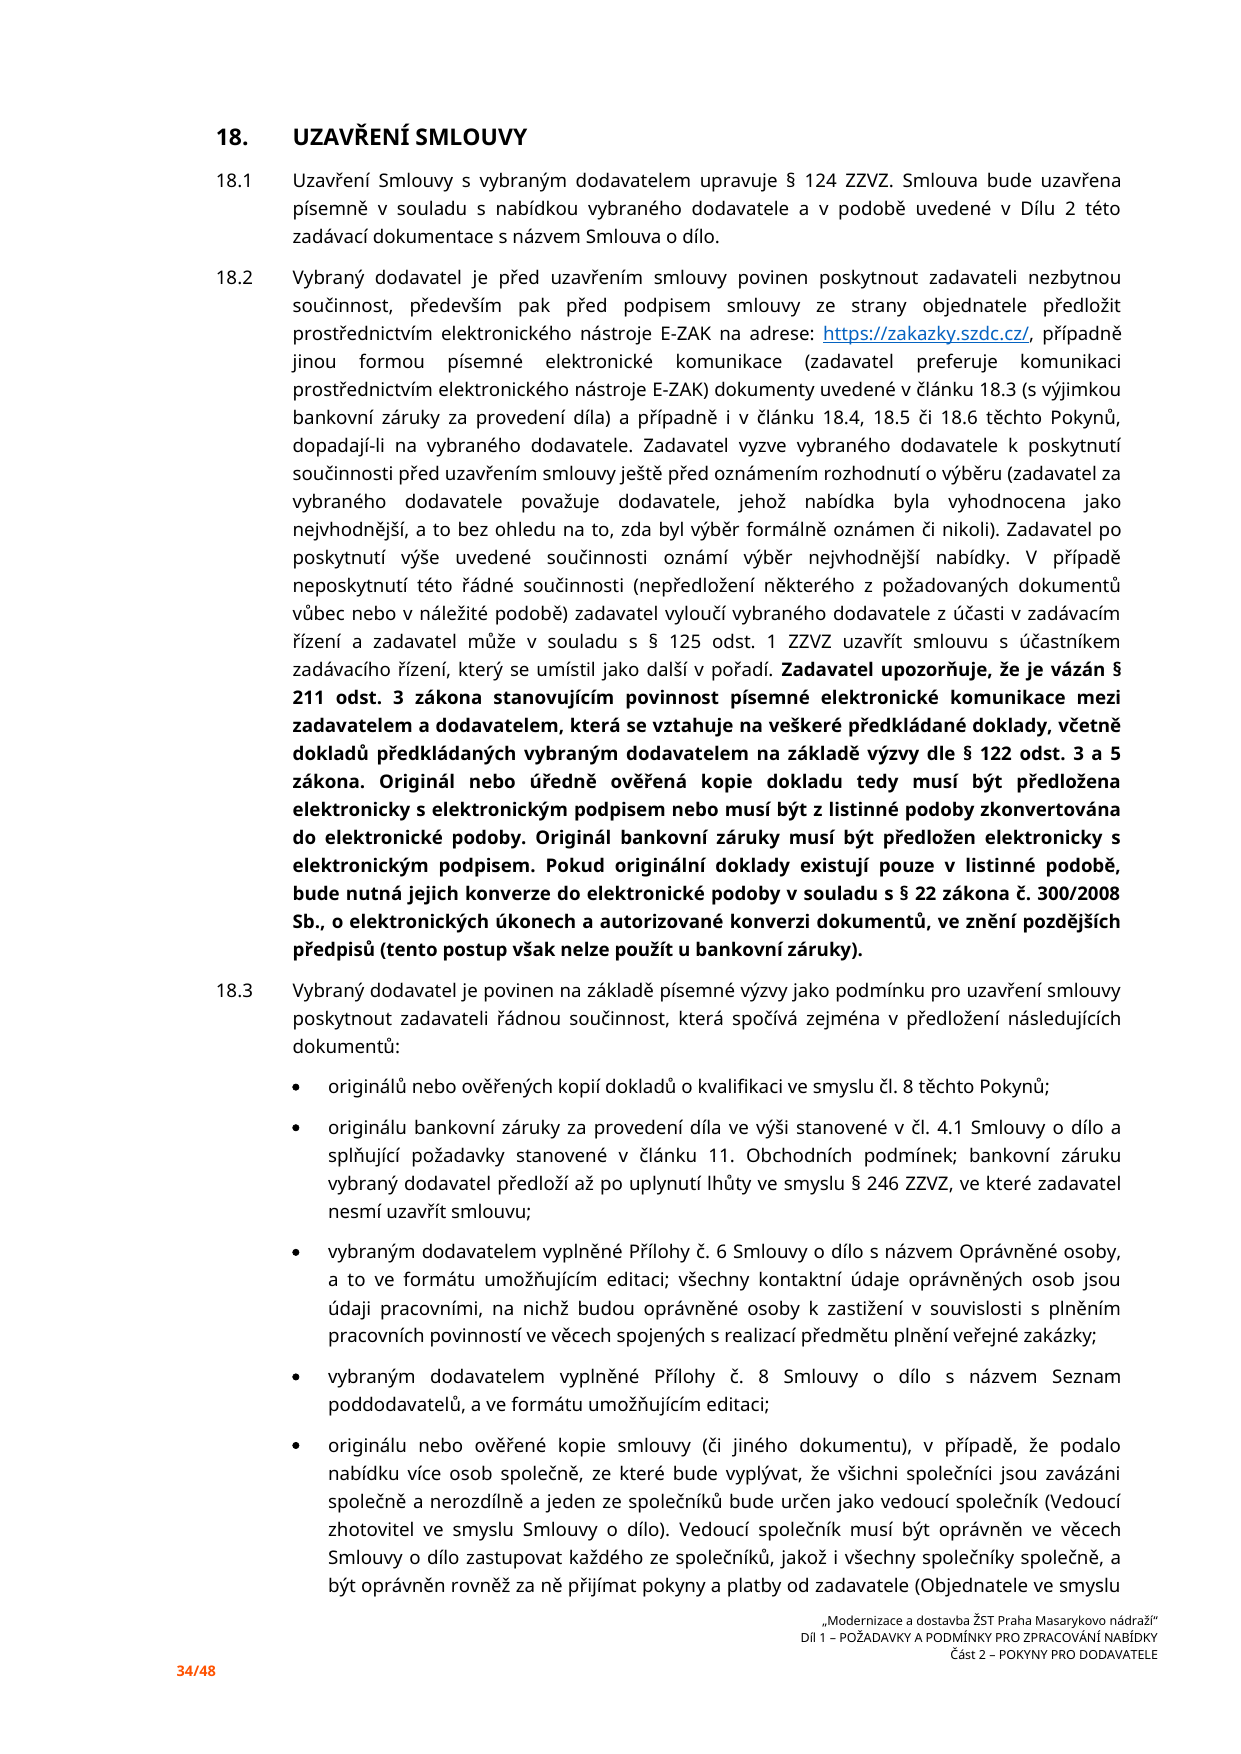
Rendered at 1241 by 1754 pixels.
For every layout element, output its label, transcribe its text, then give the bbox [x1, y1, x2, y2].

text vybraným dodavatelem vyplněné Přílohy č. 6 Smlouvy o dílo s názvem Oprávněné osoby, a to ve formátu umožňujícím editaci; všechny kontaktní údaje oprávněných osob jsou údaji pracovními, na nichž budou oprávněné osoby k zastižení v souvislosti s plněním pracovních povinností ve věcech spojených s realizací předmětu plnění veřejné zakázky; [292, 1239, 1122, 1348]
text vybraným dodavatelem vyplněné Přílohy č. 8 Smlouvy o dílo s názvem Seznam poddodavatelů, a ve formátu umožňujícím editaci; [292, 1363, 1122, 1417]
text Vybraný dodavatel je povinen na základě písemné výzvy jako podmínku pro uzavření smlouvy poskytnout zadavateli řádnou součinnost, která spočívá zejména v předložení následujících dokumentů: [216, 977, 1122, 1059]
text Vybraný dodavatel je před uzavřením smlouvy povinen poskytnout zadavateli nezbytnou součinnost, především pak před podpisem smlouvy ze strany objednatele předložit prostřednictvím elektronického nástroje E-ZAK na adrese: https://zakazky.szdc.cz/, případně jinou formou písemné elektronické komunikace (zadavatel preferuje komunikaci prostřednictvím elektronického nástroje E-ZAK) dokumenty uvedené v článku 18.3 (s výjimkou bankovní záruky za provedení díla) a případně i v článku 18.4, 18.5 či 18.6 těchto Pokynů, dopadají-li na vybraného dodavatele. Zadavatel vyzve vybraného dodavatele k poskytnutí součinnosti před uzavřením smlouvy ještě před oznámením rozhodnutí o výběru (zadavatel za vybraného dodavatele považuje dodavatele, jehož nabídka byla vyhodnocena jako nejvhodnější, a to bez ohledu na to, zda byl výběr formálně oznámen či nikoli). Zadavatel po poskytnutí výše uvedené součinnosti oznámí výběr nejvhodnější nabídky. V případě neposkytnutí této řádné součinnosti (nepředložení některého z požadovaných dokumentů vůbec nebo v náležité podobě) zadavatel vyloučí vybraného dodavatele z účasti v zadávacím řízení a zadavatel může v souladu s § 125 odst. 1 ZZVZ uzavřít smlouvu s účastníkem zadávacího řízení, který se umístil jako další v pořadí. Zadavatel upozorňuje, že je vázán § 211 odst. 3 zákona stanovujícím povinnost písemné elektronické komunikace mezi zadavatelem a dodavatelem, která se vztahuje na veškeré předkládané doklady, včetně dokladů předkládaných vybraným dodavatelem na základě výzvy dle § 122 odst. 3 a 5 zákona. Originál nebo úředně ověřená kopie dokladu tedy musí být předložena elektronicky s elektronickým podpisem nebo musí být z listinné podoby zkonvertována do elektronické podoby. Originál bankovní záruky musí být předložen elektronicky s elektronickým podpisem. Pokud originální doklady existují pouze v listinné podobě, bude nutná jejich konverze do elektronické podoby v souladu s § 22 zákona č. 300/2008 Sb., o elektronických úkonech a autorizované konverzi dokumentů, ve znění pozdějších předpisů (tento postup však nelze použít u bankovní záruky). [216, 264, 1122, 962]
text originálu bankovní záruky za provedení díla ve výši stanovené v čl. 4.1 Smlouvy o dílo a splňující požadavky stanovené v článku 11. Obchodních podmínek; bankovní záruku vybraný dodavatel předloží až po uplynutí lhůty ve smyslu § 246 ZZVZ, ve které zadavatel nesmí uzavřít smlouvu; [292, 1114, 1122, 1224]
text originálů nebo ověřených kopií dokladů o kvalifikaci ve smyslu čl. 8 těchto Pokynů; [292, 1074, 1122, 1099]
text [292, 1432, 1122, 1597]
text UZAVŘENÍ SMLOUVY [216, 121, 1122, 152]
text Uzavření Smlouvy s vybraným dodavatelem upravuje § 124 ZZVZ. Smlouva bude uzavřena písemně v souladu s nabídkou vybraného dodavatele a v podobě uvedené v Dílu 2 této zadávací dokumentace s názvem Smlouva o dílo. [216, 167, 1122, 249]
